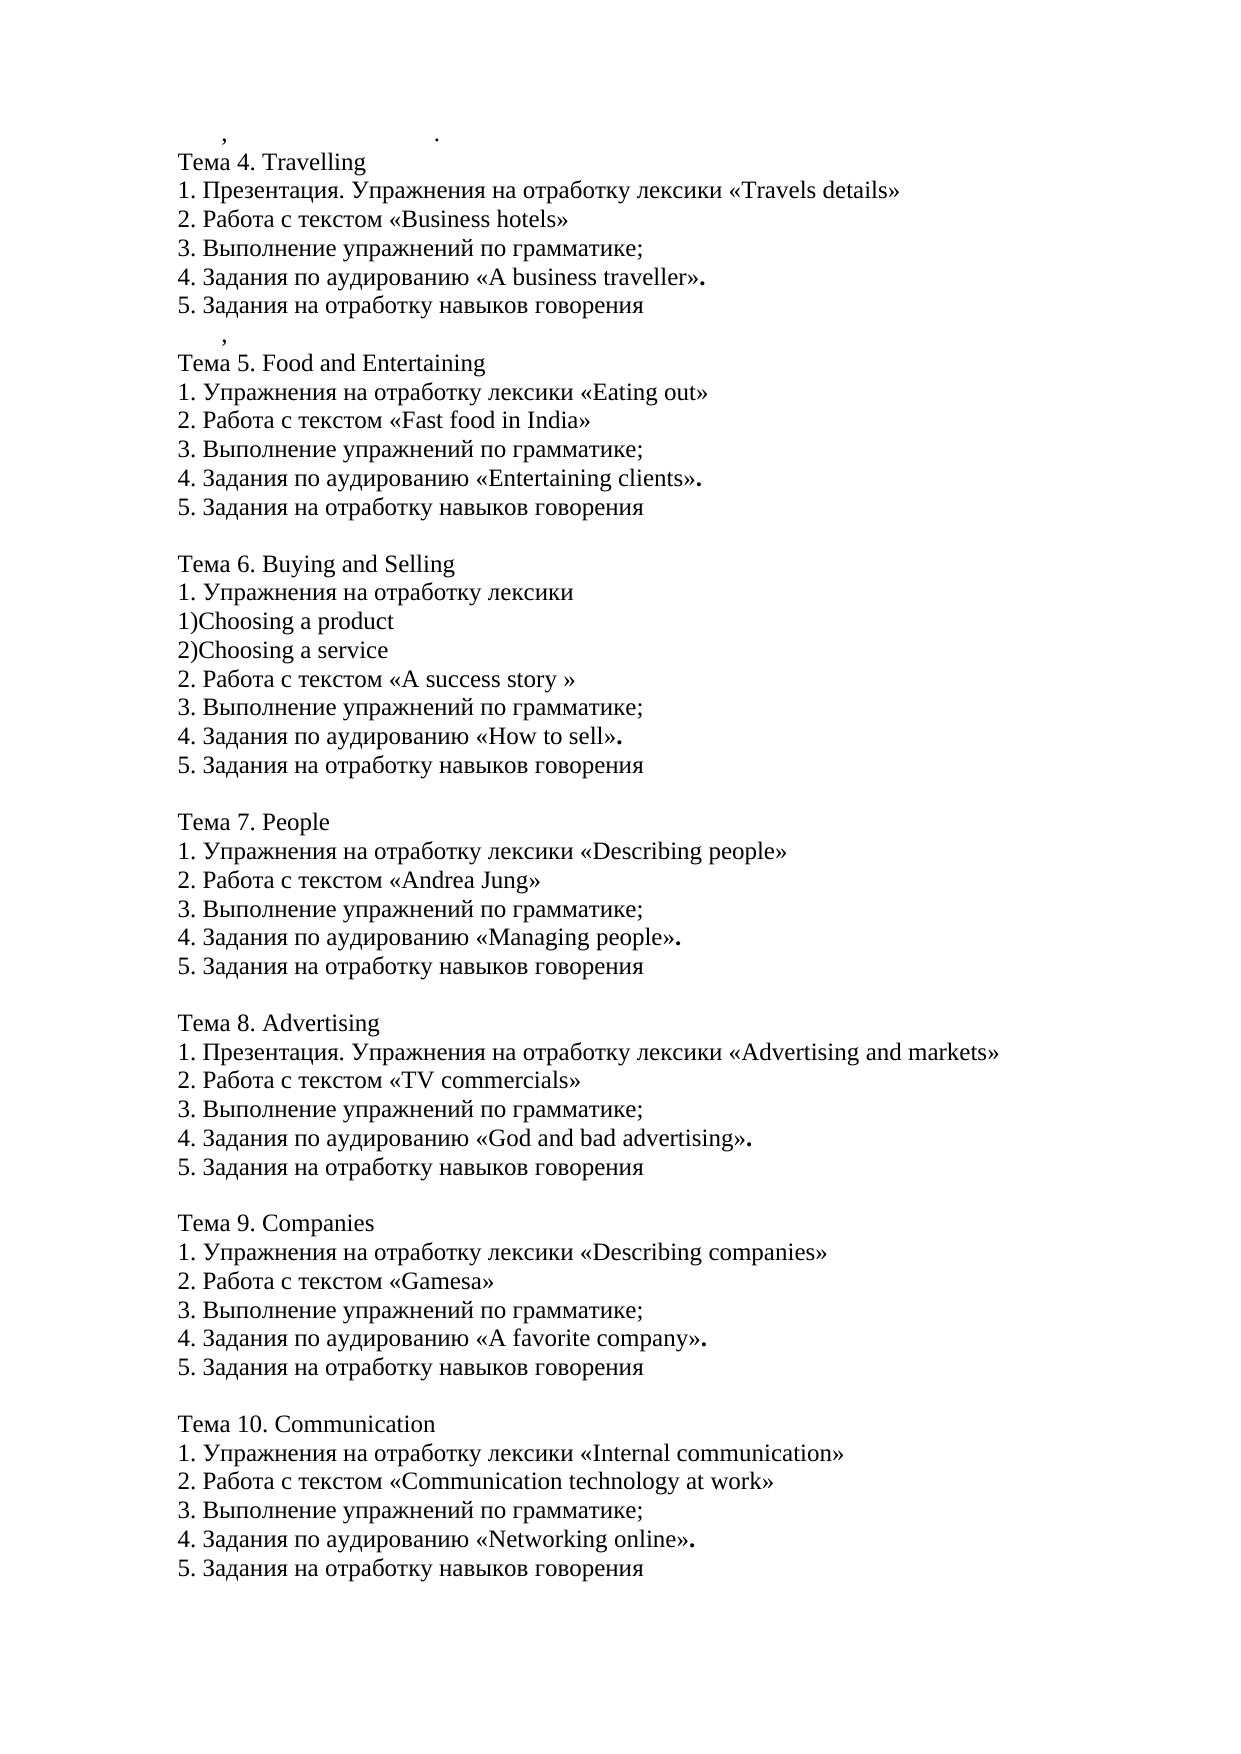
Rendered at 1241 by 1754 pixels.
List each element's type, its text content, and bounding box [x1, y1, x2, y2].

text 4. Задания по аудированию «A favorite company». [177, 1323, 1152, 1352]
text 3. Выполнение упражнений по грамматике; [177, 692, 1152, 721]
text 4. Задания по аудированию «How to sell». [177, 721, 1152, 750]
text 2)Choosing a service [177, 635, 1152, 664]
text 1. Презентация. Упражнения на отработку лексики «Advertising and markets» [177, 1037, 1152, 1065]
text 5. Задания на отработку навыков говорения [177, 492, 1152, 521]
text 2. Работа с текстом «TV commercials» [177, 1065, 1152, 1094]
text 5. Задания на отработку навыков говорения [177, 1352, 1152, 1381]
text Тема 6. Buying and Selling [177, 549, 1152, 577]
text 2. Работа с текстом «Andrea Jung» [177, 865, 1152, 894]
text 3. Выполнение упражнений по грамматике; [177, 434, 1152, 463]
text 5. Задания на отработку навыков говорения [177, 1152, 1152, 1180]
text Тема 9. Companies [177, 1208, 1152, 1237]
text 4. Задания по аудированию «Managing people». [177, 922, 1152, 951]
text 5. Задания на отработку навыков говорения [177, 750, 1152, 779]
text Тема 4. Travelling [177, 147, 1152, 176]
text 2. Работа с текстом «A success story » [177, 664, 1152, 692]
text 5. Задания на отработку навыков говорения [177, 291, 1152, 319]
text , [177, 319, 1152, 348]
text 3. Выполнение упражнений по грамматике; [177, 1295, 1152, 1323]
text 2. Работа с текстом «Gamesa» [177, 1266, 1152, 1295]
text 5. Задания на отработку навыков говорения [177, 1553, 1152, 1581]
text Тема 8. Advertising [177, 1008, 1152, 1037]
text , . [177, 118, 1152, 147]
text Тема 5. Food and Entertaining [177, 348, 1152, 377]
text 3. Выполнение упражнений по грамматике; [177, 1094, 1152, 1123]
text 2. Работа с текстом «Communication technology at work» [177, 1466, 1152, 1495]
text 2. Работа с текстом «Fast food in India» [177, 406, 1152, 434]
text 4. Задания по аудированию «A business traveller». [177, 262, 1152, 291]
text 3. Выполнение упражнений по грамматике; [177, 1495, 1152, 1524]
text 1. Упражнения на отработку лексики «Internal communication» [177, 1438, 1152, 1466]
text 1. Упражнения на отработку лексики «Describing people» [177, 836, 1152, 865]
text 1)Choosing a product [177, 606, 1152, 635]
text 1. Упражнения на отработку лексики «Eating out» [177, 377, 1152, 406]
text 2. Работа с текстом «Business hotels» [177, 204, 1152, 233]
text 4. Задания по аудированию «God and bad advertising». [177, 1123, 1152, 1152]
text 3. Выполнение упражнений по грамматике; [177, 894, 1152, 922]
text 5. Задания на отработку навыков говорения [177, 951, 1152, 980]
text 4. Задания по аудированию «Entertaining clients». [177, 463, 1152, 492]
text 1. Упражнения на отработку лексики «Describing companies» [177, 1237, 1152, 1266]
text 1. Упражнения на отработку лексики [177, 577, 1152, 606]
text 1. Презентация. Упражнения на отработку лексики «Travels details» [177, 176, 1152, 204]
text 3. Выполнение упражнений по грамматике; [177, 233, 1152, 262]
text 4. Задания по аудированию «Networking online». [177, 1524, 1152, 1553]
text Тема 7. People [177, 807, 1152, 836]
text Тема 10. Communication [177, 1409, 1152, 1438]
